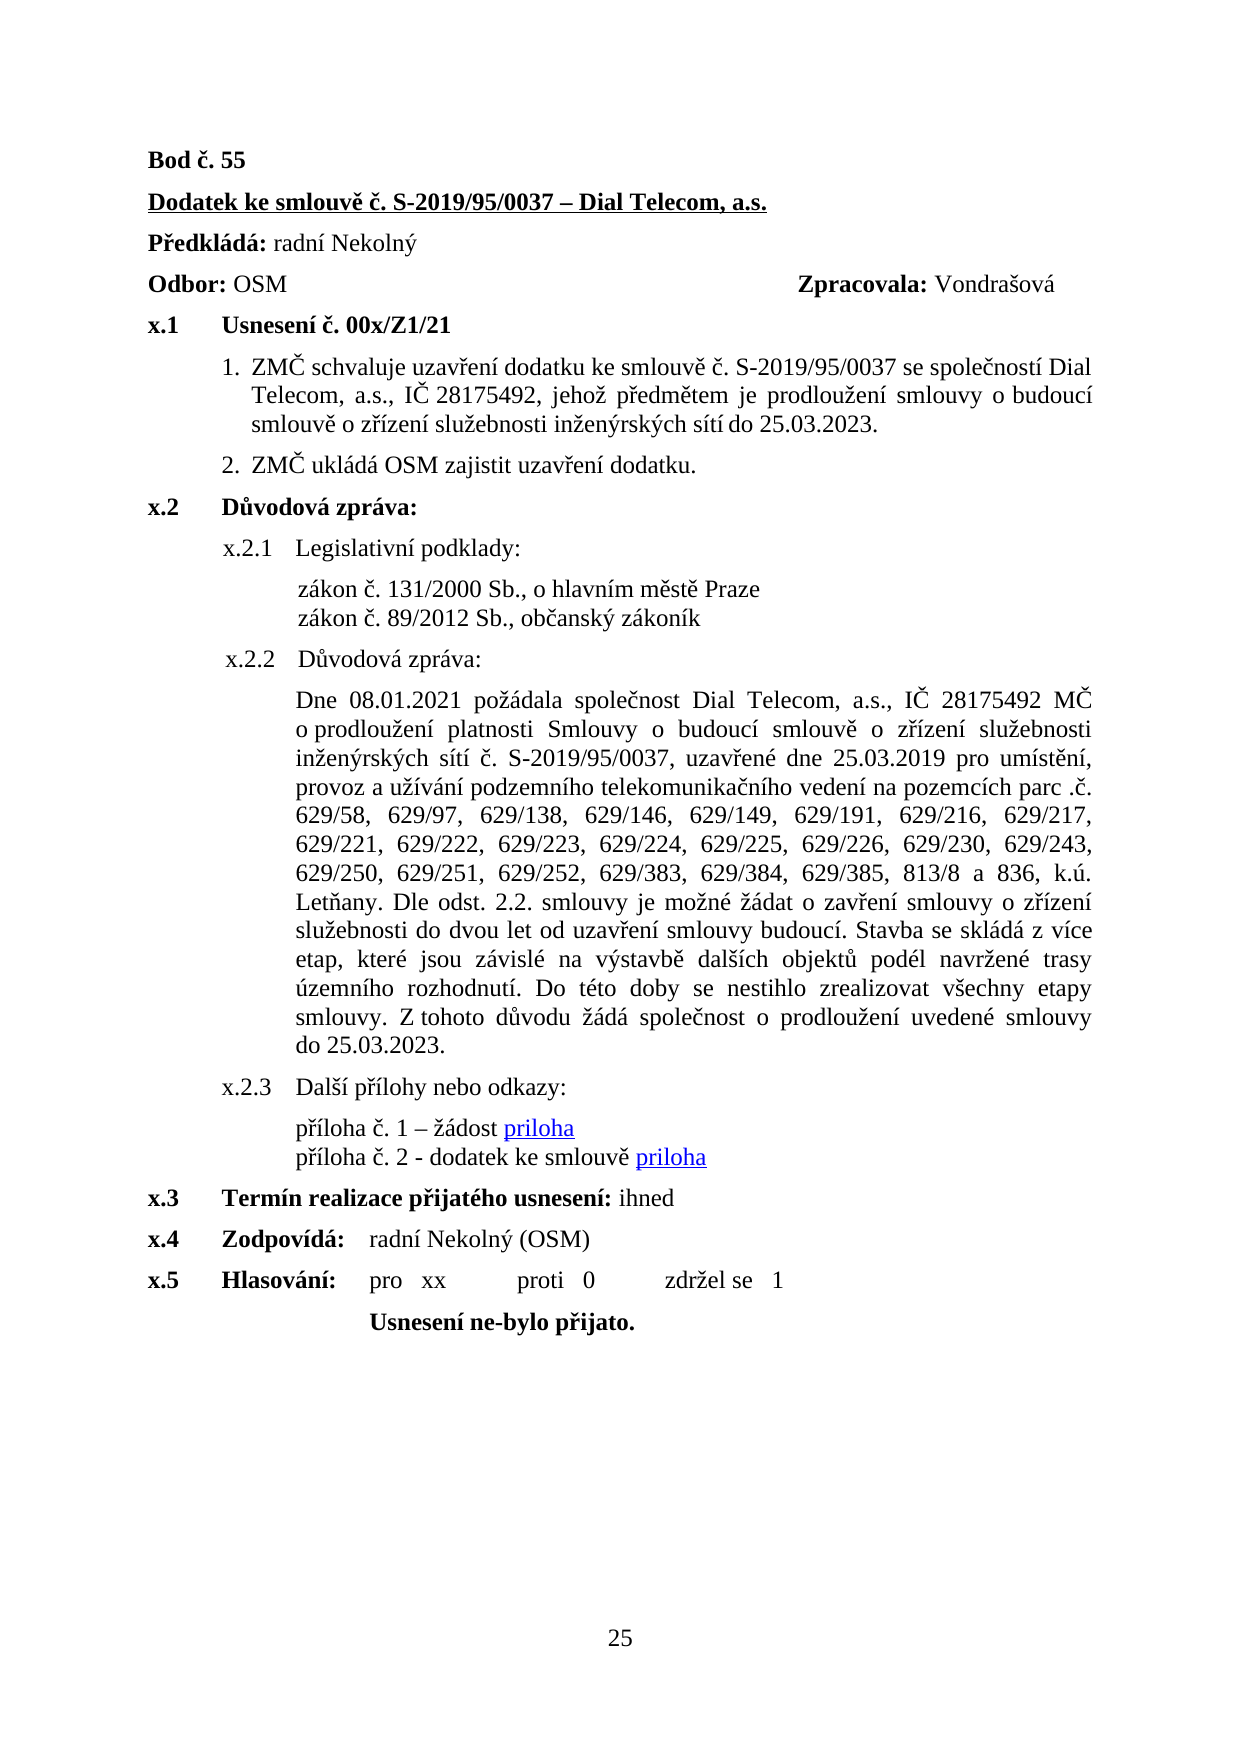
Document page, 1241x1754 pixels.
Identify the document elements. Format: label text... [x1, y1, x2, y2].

text x.3 Termín realizace přijatého usnesení: ihned [148, 1183, 1093, 1212]
subtitle Předkládá: radní Nekolný [148, 228, 1093, 257]
text x.2.2 Důvodová zpráva: [225, 644, 1093, 673]
text příloha č. 2 - dodatek ke smlouvě priloha [177, 1142, 1093, 1170]
subtitle Bod č. 55 [148, 145, 1093, 174]
text x.2 Důvodová zpráva: [148, 492, 1093, 520]
text zákon č. 131/2000 Sb., o hlavním městě Praze [298, 574, 1093, 603]
text x.4 Zodpovídá: radní Nekolný (OSM) [148, 1224, 1093, 1253]
text Usnesení ne-bylo přijato. [369, 1307, 1093, 1335]
text příloha č. 1 – žádost priloha [177, 1113, 1093, 1142]
text Dne 08.01.2021 požádala společnost Dial Telecom, a.s., IČ 28175492 MČ o prodloužení platnosti Smlouvy o budoucí smlouvě o zřízení služebnosti inženýrských sítí č. S-2019/95/0037, uzavřené dne 25.03.2019 pro umístění, provoz a užívání podzemního telekomunikačního vedení na pozemcích parc .č. 629/58, 629/97, 629/138, 629/146, 629/149, 629/191, 629/216, 629/217, 629/221, 629/222, 629/223, 629/224, 629/225, 629/226, 629/230, 629/243, 629/250, 629/251, 629/252, 629/383, 629/384, 629/385, 813/8 a 836, k.ú. Letňany. Dle odst. 2.2. smlouvy je možné žádat o zavření smlouvy o zřízení služebnosti do dvou let od uzavření smlouvy budoucí. Stavba se skládá z více etap, které jsou závislé na výstavbě dalších objektů podél navržené trasy územního rozhodnutí. Do této doby se nestihlo zrealizovat všechny etapy smlouvy. Z tohoto důvodu žádá společnost o prodloužení uvedené smlouvy do 25.03.2023. [295, 685, 1093, 1059]
list ZMČ ukládá OSM zajistit uzavření dodatku. [221, 450, 1093, 479]
text x.2.3 Další přílohy nebo odkazy: [177, 1072, 1093, 1100]
subtitle Dodatek ke smlouvě č. S-2019/95/0037 – Dial Telecom, a.s. [148, 187, 1093, 215]
text x.1 Usnesení č. 00x/Z1/21 [148, 310, 1093, 339]
text x.5 Hlasování: pro xx proti 0 zdržel se 1 [148, 1265, 1093, 1294]
text x.2.1 Legislativní podklady: [223, 533, 1093, 562]
text zákon č. 89/2012 Sb., občanský zákoník [298, 603, 1093, 632]
text Odbor: OSM Zpracovala: Vondrašová [148, 269, 1093, 298]
list ZMČ schvaluje uzavření dodatku ke smlouvě č. S-2019/95/0037 se společností Dial Telecom, a.s., IČ 28175492, jehož předmětem je prodloužení smlouvy o budoucí smlouvě o zřízení služebnosti inženýrských sítí do 25.03.2023. [221, 352, 1093, 438]
